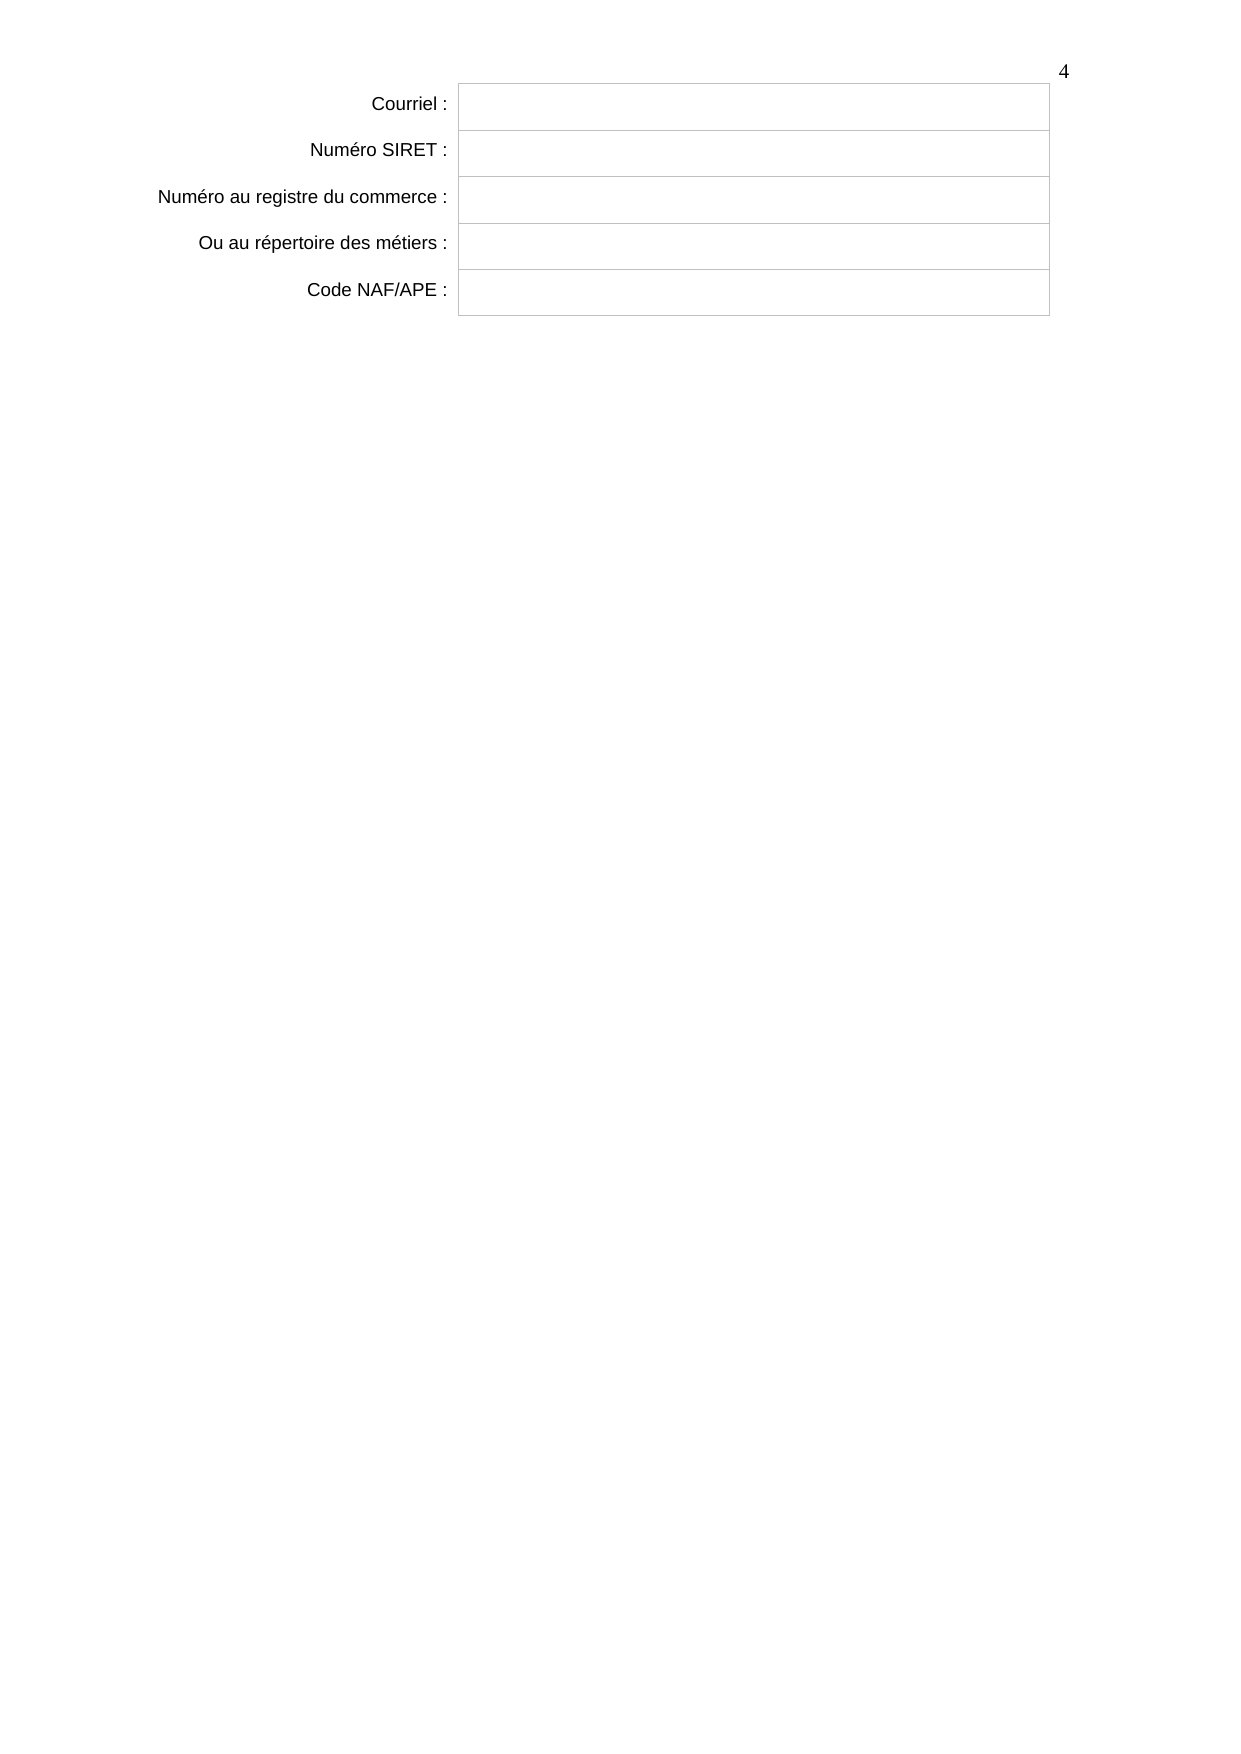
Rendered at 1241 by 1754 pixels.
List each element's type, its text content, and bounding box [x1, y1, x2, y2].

table_cell Ou au répertoire des métiers : [138, 224, 458, 269]
table_cell Code NAF/APE : [138, 270, 458, 315]
table_cell [459, 270, 1049, 315]
table_cell Courriel : [138, 84, 458, 129]
table_cell [459, 131, 1049, 176]
table_cell Numéro au registre du commerce : [138, 177, 458, 222]
table_cell [459, 224, 1049, 269]
table_cell [459, 84, 1049, 129]
table_cell [459, 177, 1049, 222]
table_cell Numéro SIRET : [138, 131, 458, 176]
